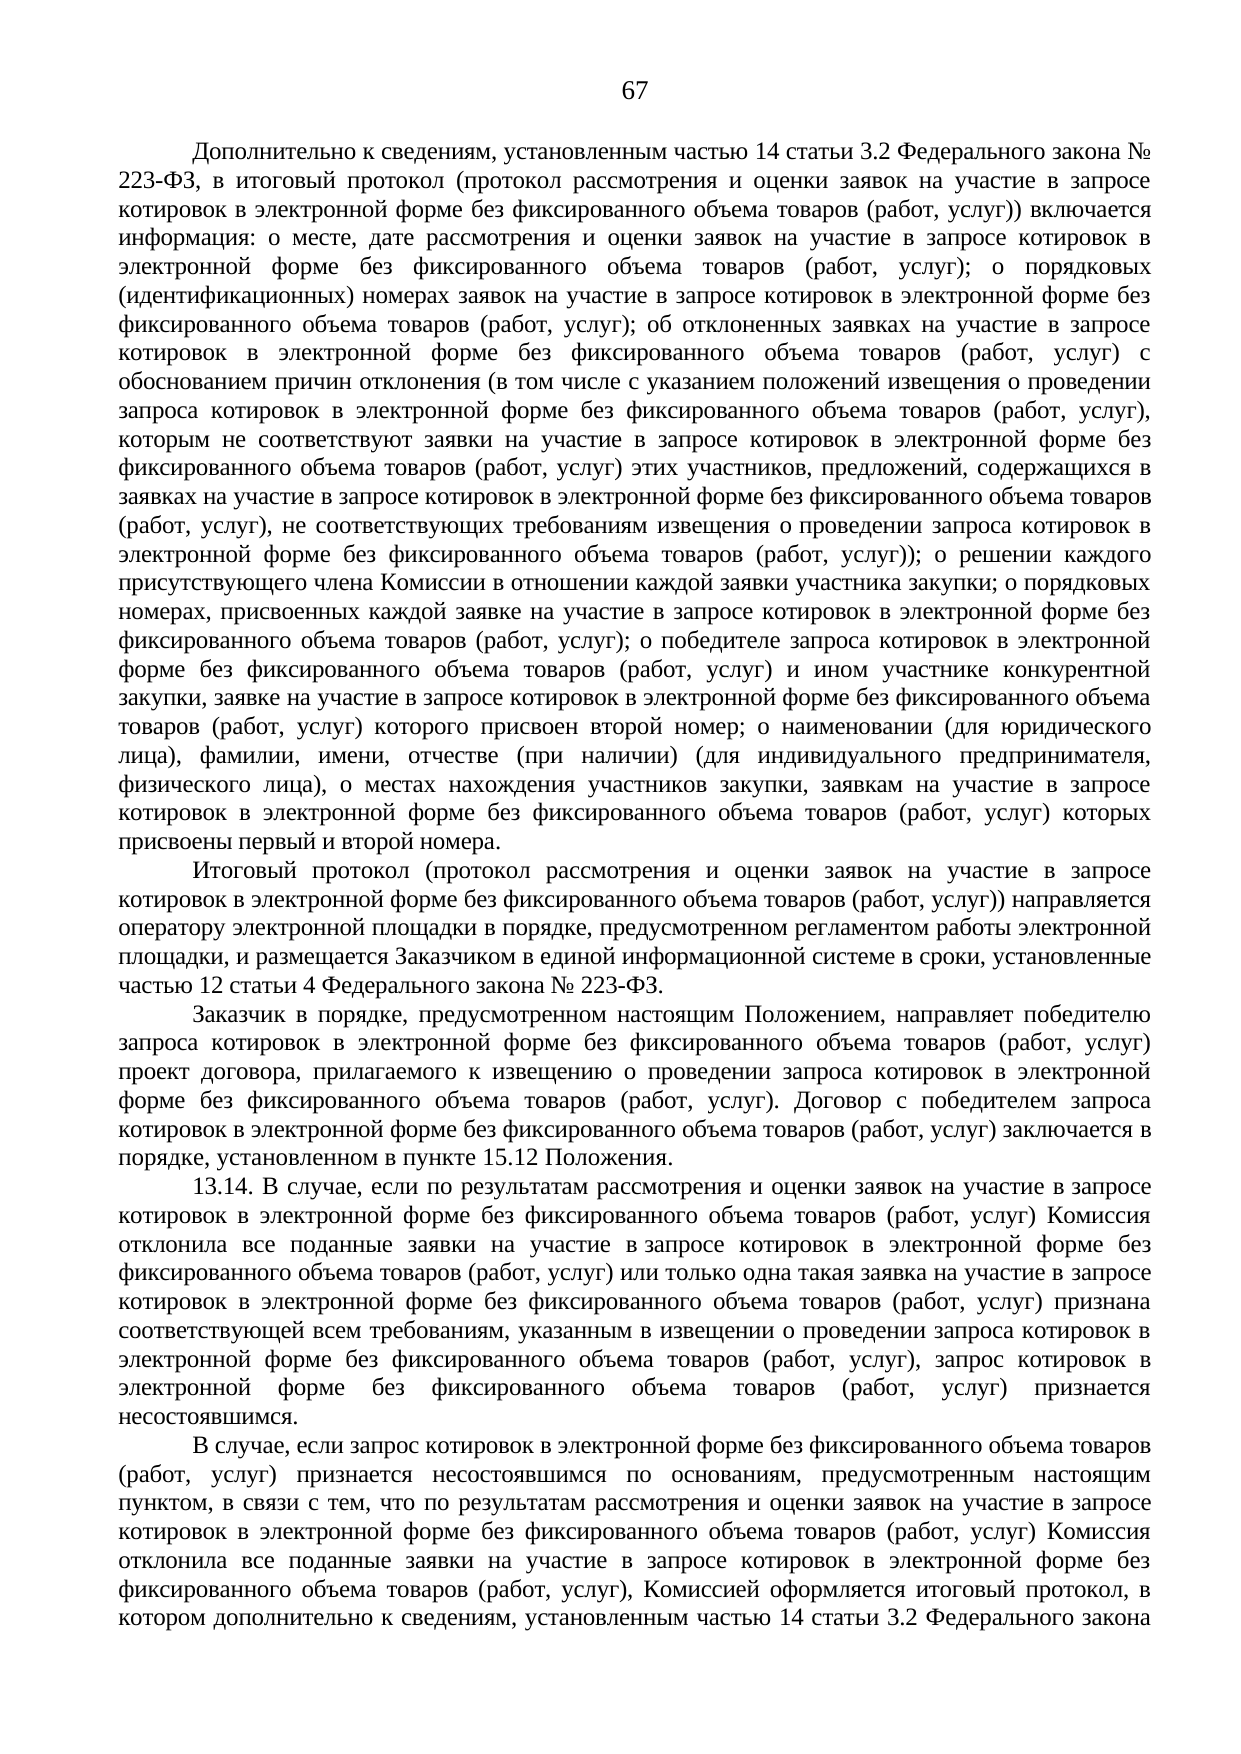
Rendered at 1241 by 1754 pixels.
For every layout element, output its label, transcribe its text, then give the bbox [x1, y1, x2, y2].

text 13.14. В случае, если по результатам рассмотрения и оценки заявок на участие в запросе котировок в электронной форме без фиксированного объема товаров (работ, услуг) Комиссия отклонила все поданные заявки на участие в запросе котировок в электронной форме без фиксированного объема товаров (работ, услуг) или только одна такая заявка на участие в запросе котировок в электронной форме без фиксированного объема товаров (работ, услуг) признана соответствующей всем требованиям, указанным в извещении о проведении запроса котировок в электронной форме без фиксированного объема товаров (работ, услуг), запрос котировок в электронной форме без фиксированного объема товаров (работ, услуг) признается несостоявшимся. [118, 1171, 1152, 1430]
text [118, 1430, 1152, 1631]
text Итоговый протокол (протокол рассмотрения и оценки заявок на участие в запросе котировок в электронной форме без фиксированного объема товаров (работ, услуг)) направляется оператору электронной площадки в порядке, предусмотренном регламентом работы электронной площадки, и размещается Заказчиком в единой информационной системе в сроки, установленные частью 12 статьи 4 Федерального закона № 223-ФЗ. [118, 855, 1152, 999]
text Заказчик в порядке, предусмотренном настоящим Положением, направляет победителю запроса котировок в электронной форме без фиксированного объема товаров (работ, услуг) проект договора, прилагаемого к извещению о проведении запроса котировок в электронной форме без фиксированного объема товаров (работ, услуг). Договор с победителем запроса котировок в электронной форме без фиксированного объема товаров (работ, услуг) заключается в порядке, установленном в пункте 15.12 Положения. [118, 999, 1152, 1171]
text Дополнительно к сведениям, установленным частью 14 статьи 3.2 Федерального закона № 223-ФЗ, в итоговый протокол (протокол рассмотрения и оценки заявок на участие в запросе котировок в электронной форме без фиксированного объема товаров (работ, услуг)) включается информация: о месте, дате рассмотрения и оценки заявок на участие в запросе котировок в электронной форме без фиксированного объема товаров (работ, услуг); о порядковых (идентификационных) номерах заявок на участие в запросе котировок в электронной форме без фиксированного объема товаров (работ, услуг); об отклоненных заявках на участие в запросе котировок в электронной форме без фиксированного объема товаров (работ, услуг) с обоснованием причин отклонения (в том числе с указанием положений извещения о проведении запроса котировок в электронной форме без фиксированного объема товаров (работ, услуг), которым не соответствуют заявки на участие в запросе котировок в электронной форме без фиксированного объема товаров (работ, услуг) этих участников, предложений, содержащихся в заявках на участие в запросе котировок в электронной форме без фиксированного объема товаров (работ, услуг), не соответствующих требованиям извещения о проведении запроса котировок в электронной форме без фиксированного объема товаров (работ, услуг)); о решении каждого присутствующего члена Комиссии в отношении каждой заявки участника закупки; о порядковых номерах, присвоенных каждой заявке на участие в запросе котировок в электронной форме без фиксированного объема товаров (работ, услуг); о победителе запроса котировок в электронной форме без фиксированного объема товаров (работ, услуг) и ином участнике конкурентной закупки, заявке на участие в запросе котировок в электронной форме без фиксированного объема товаров (работ, услуг) которого присвоен второй номер; о наименовании (для юридического лица), фамилии, имени, отчестве (при наличии) (для индивидуального предпринимателя, физического лица), о местах нахождения участников закупки, заявкам на участие в запросе котировок в электронной форме без фиксированного объема товаров (работ, услуг) которых присвоены первый и второй номера. [118, 136, 1152, 855]
